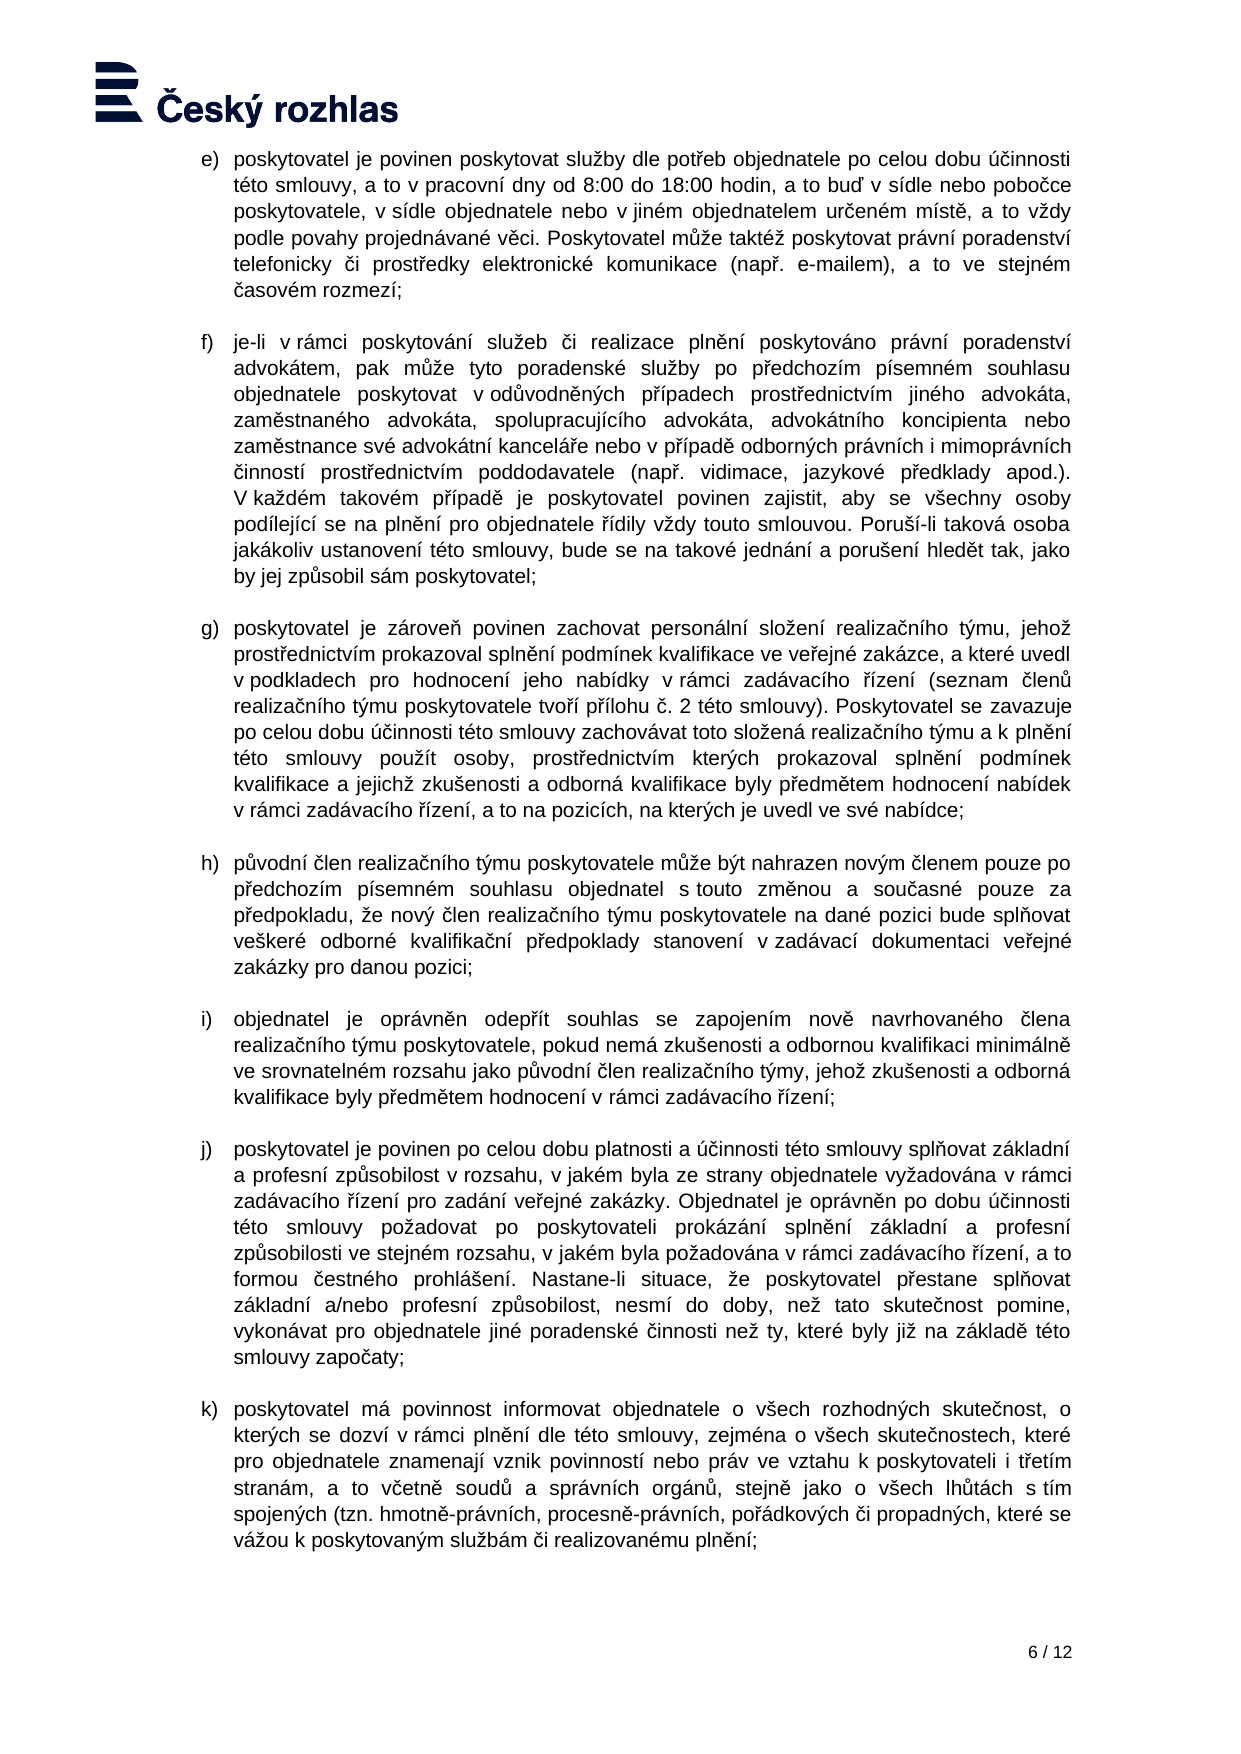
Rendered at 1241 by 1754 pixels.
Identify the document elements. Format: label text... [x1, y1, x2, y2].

list je-li v rámci poskytování služeb či realizace plnění poskytováno právní poradenství advokátem, pak může tyto poradenské služby po předchozím písemném souhlasu objednatele poskytovat v odůvodněných případech prostřednictvím jiného advokáta, zaměstnaného advokáta, spolupracujícího advokáta, advokátního koncipienta nebo zaměstnance své advokátní kanceláře nebo v případě odborných právních i mimoprávních činností prostřednictvím poddodavatele (např. vidimace, jazykové předklady apod.). V každém takovém případě je poskytovatel povinen zajistit, aby se všechny osoby podílející se na plnění pro objednatele řídily vždy touto smlouvou. Poruší-li taková osoba jakákoliv ustanovení této smlouvy, bude se na takové jednání a porušení hledět tak, jako by jej způsobil sám poskytovatel; [201, 328, 1072, 589]
list poskytovatel je povinen po celou dobu platnosti a účinnosti této smlouvy splňovat základní a profesní způsobilost v rozsahu, v jakém byla ze strany objednatele vyžadována v rámci zadávacího řízení pro zadání veřejné zakázky. Objednatel je oprávněn po dobu účinnosti této smlouvy požadovat po poskytovateli prokázání splnění základní a profesní způsobilosti ve stejném rozsahu, v jakém byla požadována v rámci zadávacího řízení, a to formou čestného prohlášení. Nastane-li situace, že poskytovatel přestane splňovat základní a/nebo profesní způsobilost, nesmí do doby, než tato skutečnost pomine, vykonávat pro objednatele jiné poradenské činnosti než ty, které byly již na základě této smlouvy započaty; [201, 1136, 1072, 1370]
list poskytovatel je povinen poskytovat služby dle potřeb objednatele po celou dobu účinnosti této smlouvy, a to v pracovní dny od 8:00 do 18:00 hodin, a to buď v sídle nebo pobočce poskytovatele, v sídle objednatele nebo v jiném objednatelem určeném místě, a to vždy podle povahy projednávané věci. Poskytovatel může taktéž poskytovat právní poradenství telefonicky či prostředky elektronické komunikace (např. e-mailem), a to ve stejném časovém rozmezí; [201, 146, 1072, 302]
picture [95, 62, 398, 128]
list původní člen realizačního týmu poskytovatele může být nahrazen novým členem pouze po předchozím písemném souhlasu objednatel s touto změnou a současné pouze za předpokladu, že nový člen realizačního týmu poskytovatele na dané pozici bude splňovat veškeré odborné kvalifikační předpoklady stanovení v zadávací dokumentaci veřejné zakázky pro danou pozici; [201, 849, 1072, 979]
list poskytovatel je zároveň povinen zachovat personální složení realizačního týmu, jehož prostřednictvím prokazoval splnění podmínek kvalifikace ve veřejné zakázce, a které uvedl v podkladech pro hodnocení jeho nabídky v rámci zadávacího řízení (seznam členů realizačního týmu poskytovatele tvoří přílohu č. 2 této smlouvy). Poskytovatel se zavazuje po celou dobu účinnosti této smlouvy zachovávat toto složená realizačního týmu a k plnění této smlouvy použít osoby, prostřednictvím kterých prokazoval splnění podmínek kvalifikace a jejichž zkušenosti a odborná kvalifikace byly předmětem hodnocení nabídek v rámci zadávacího řízení, a to na pozicích, na kterých je uvedl ve své nabídce; [201, 615, 1072, 823]
list objednatel je oprávněn odepřít souhlas se zapojením nově navrhovaného člena realizačního týmu poskytovatele, pokud nemá zkušenosti a odbornou kvalifikaci minimálně ve srovnatelném rozsahu jako původní člen realizačního týmy, jehož zkušenosti a odborná kvalifikace byly předmětem hodnocení v rámci zadávacího řízení; [201, 1005, 1072, 1109]
list poskytovatel má povinnost informovat objednatele o všech rozhodných skutečnost, o kterých se dozví v rámci plnění dle této smlouvy, zejména o všech skutečnostech, které pro objednatele znamenají vznik povinností nebo práv ve vztahu k poskytovateli i třetím stranám, a to včetně soudů a správních orgánů, stejně jako o všech lhůtách s tím spojených (tzn. hmotně-právních, procesně-právních, pořádkových či propadných, které se vážou k poskytovaným službám či realizovanému plnění; [201, 1396, 1072, 1552]
